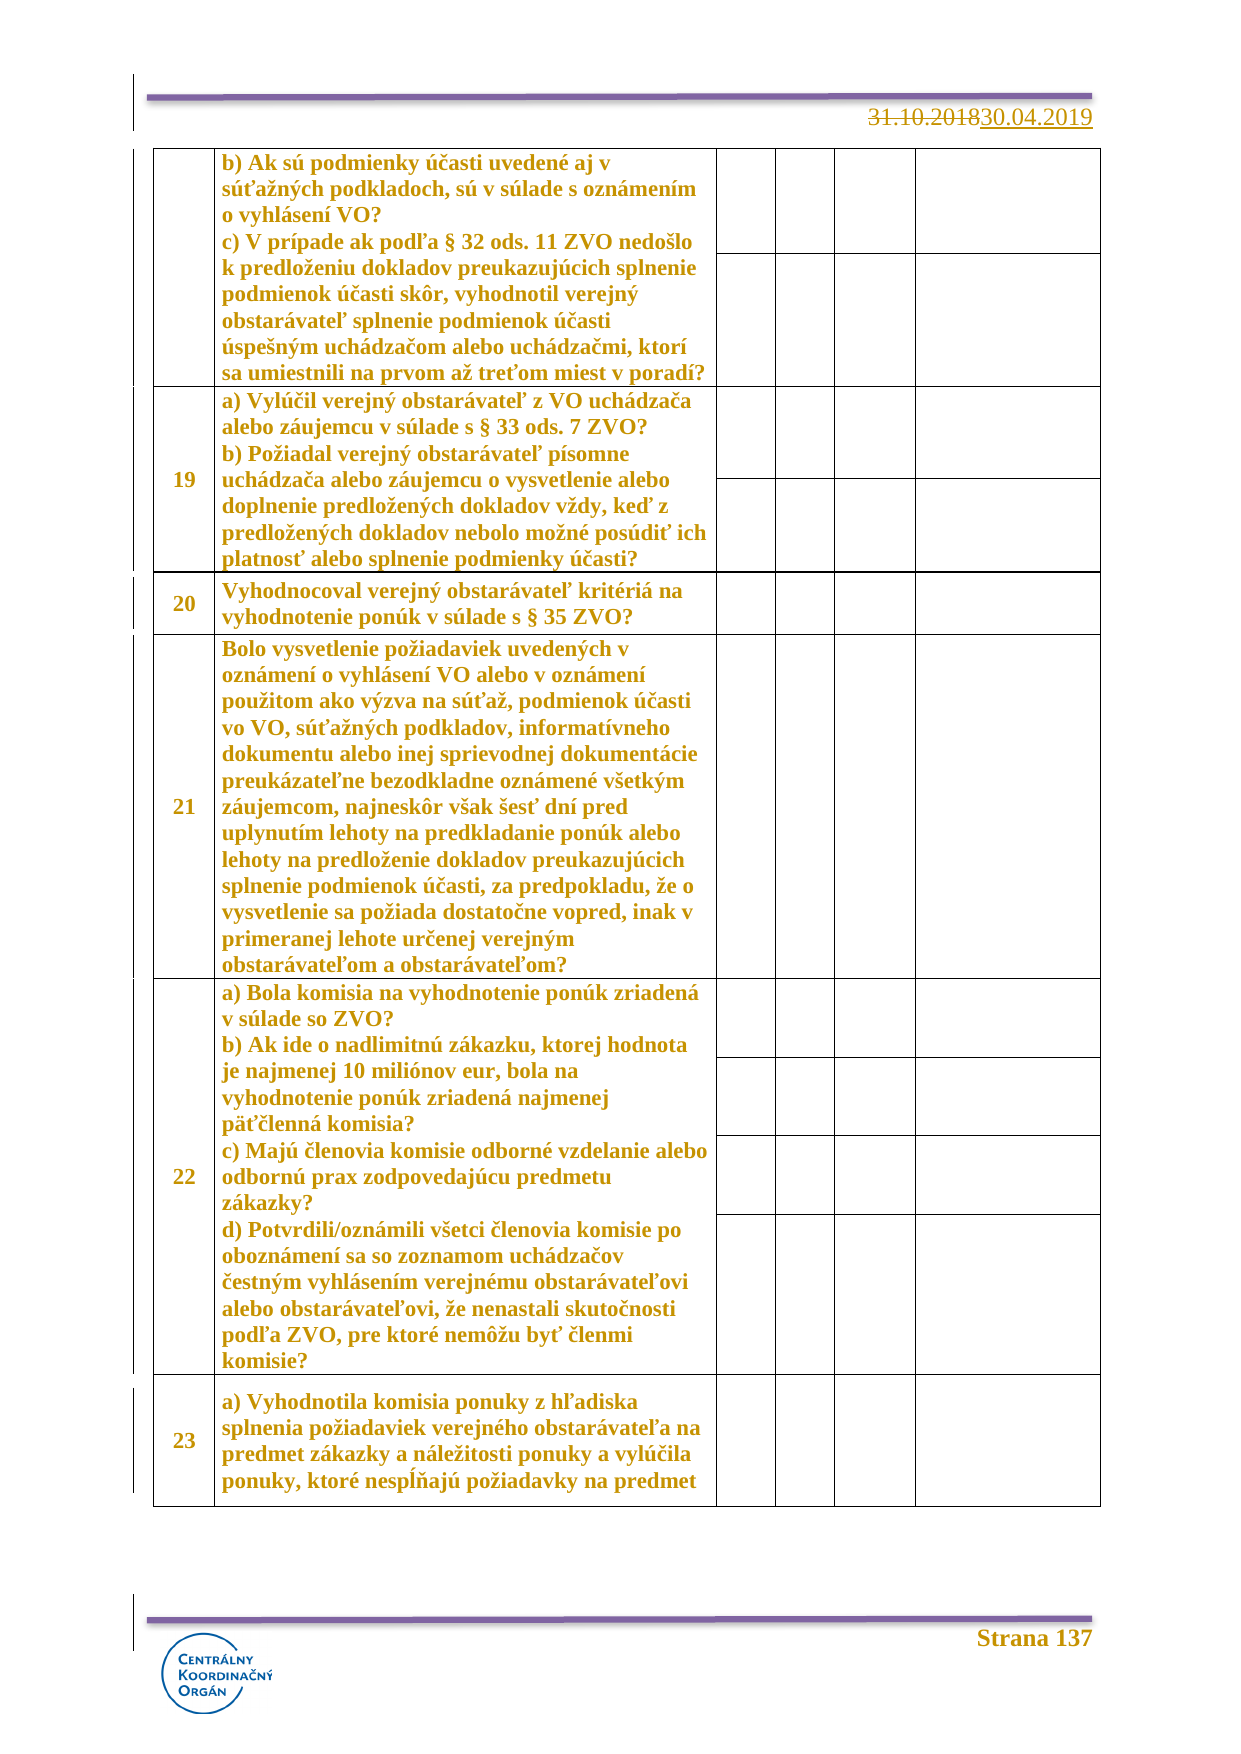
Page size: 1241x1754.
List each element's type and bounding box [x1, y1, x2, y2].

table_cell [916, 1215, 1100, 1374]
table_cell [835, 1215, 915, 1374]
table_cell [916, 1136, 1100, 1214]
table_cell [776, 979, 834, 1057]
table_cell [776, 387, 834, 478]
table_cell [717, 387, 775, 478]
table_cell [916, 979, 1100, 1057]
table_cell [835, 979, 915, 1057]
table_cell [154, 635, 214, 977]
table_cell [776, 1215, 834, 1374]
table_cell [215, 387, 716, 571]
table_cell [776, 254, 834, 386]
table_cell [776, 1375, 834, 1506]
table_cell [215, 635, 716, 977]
picture [159, 1631, 272, 1713]
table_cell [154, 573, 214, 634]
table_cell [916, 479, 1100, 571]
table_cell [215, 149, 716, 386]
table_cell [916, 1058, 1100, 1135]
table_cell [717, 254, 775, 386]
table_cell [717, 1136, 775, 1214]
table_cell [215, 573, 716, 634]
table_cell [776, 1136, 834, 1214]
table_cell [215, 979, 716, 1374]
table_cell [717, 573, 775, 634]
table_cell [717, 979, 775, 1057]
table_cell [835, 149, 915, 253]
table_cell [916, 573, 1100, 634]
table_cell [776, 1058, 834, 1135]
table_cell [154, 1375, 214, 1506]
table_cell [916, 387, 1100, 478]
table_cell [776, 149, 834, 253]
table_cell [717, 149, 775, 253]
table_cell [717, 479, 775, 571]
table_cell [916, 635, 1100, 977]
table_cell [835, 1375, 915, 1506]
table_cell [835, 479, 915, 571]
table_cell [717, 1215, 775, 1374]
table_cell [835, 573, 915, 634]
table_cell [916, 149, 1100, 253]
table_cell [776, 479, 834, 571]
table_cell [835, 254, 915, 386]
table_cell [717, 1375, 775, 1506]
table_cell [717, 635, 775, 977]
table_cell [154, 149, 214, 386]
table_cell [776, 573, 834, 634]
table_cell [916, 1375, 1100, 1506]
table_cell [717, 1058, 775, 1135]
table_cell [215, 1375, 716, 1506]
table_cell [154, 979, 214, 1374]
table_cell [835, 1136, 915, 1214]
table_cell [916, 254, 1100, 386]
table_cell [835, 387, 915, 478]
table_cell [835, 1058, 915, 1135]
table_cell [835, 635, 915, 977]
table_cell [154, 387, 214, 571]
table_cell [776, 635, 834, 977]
